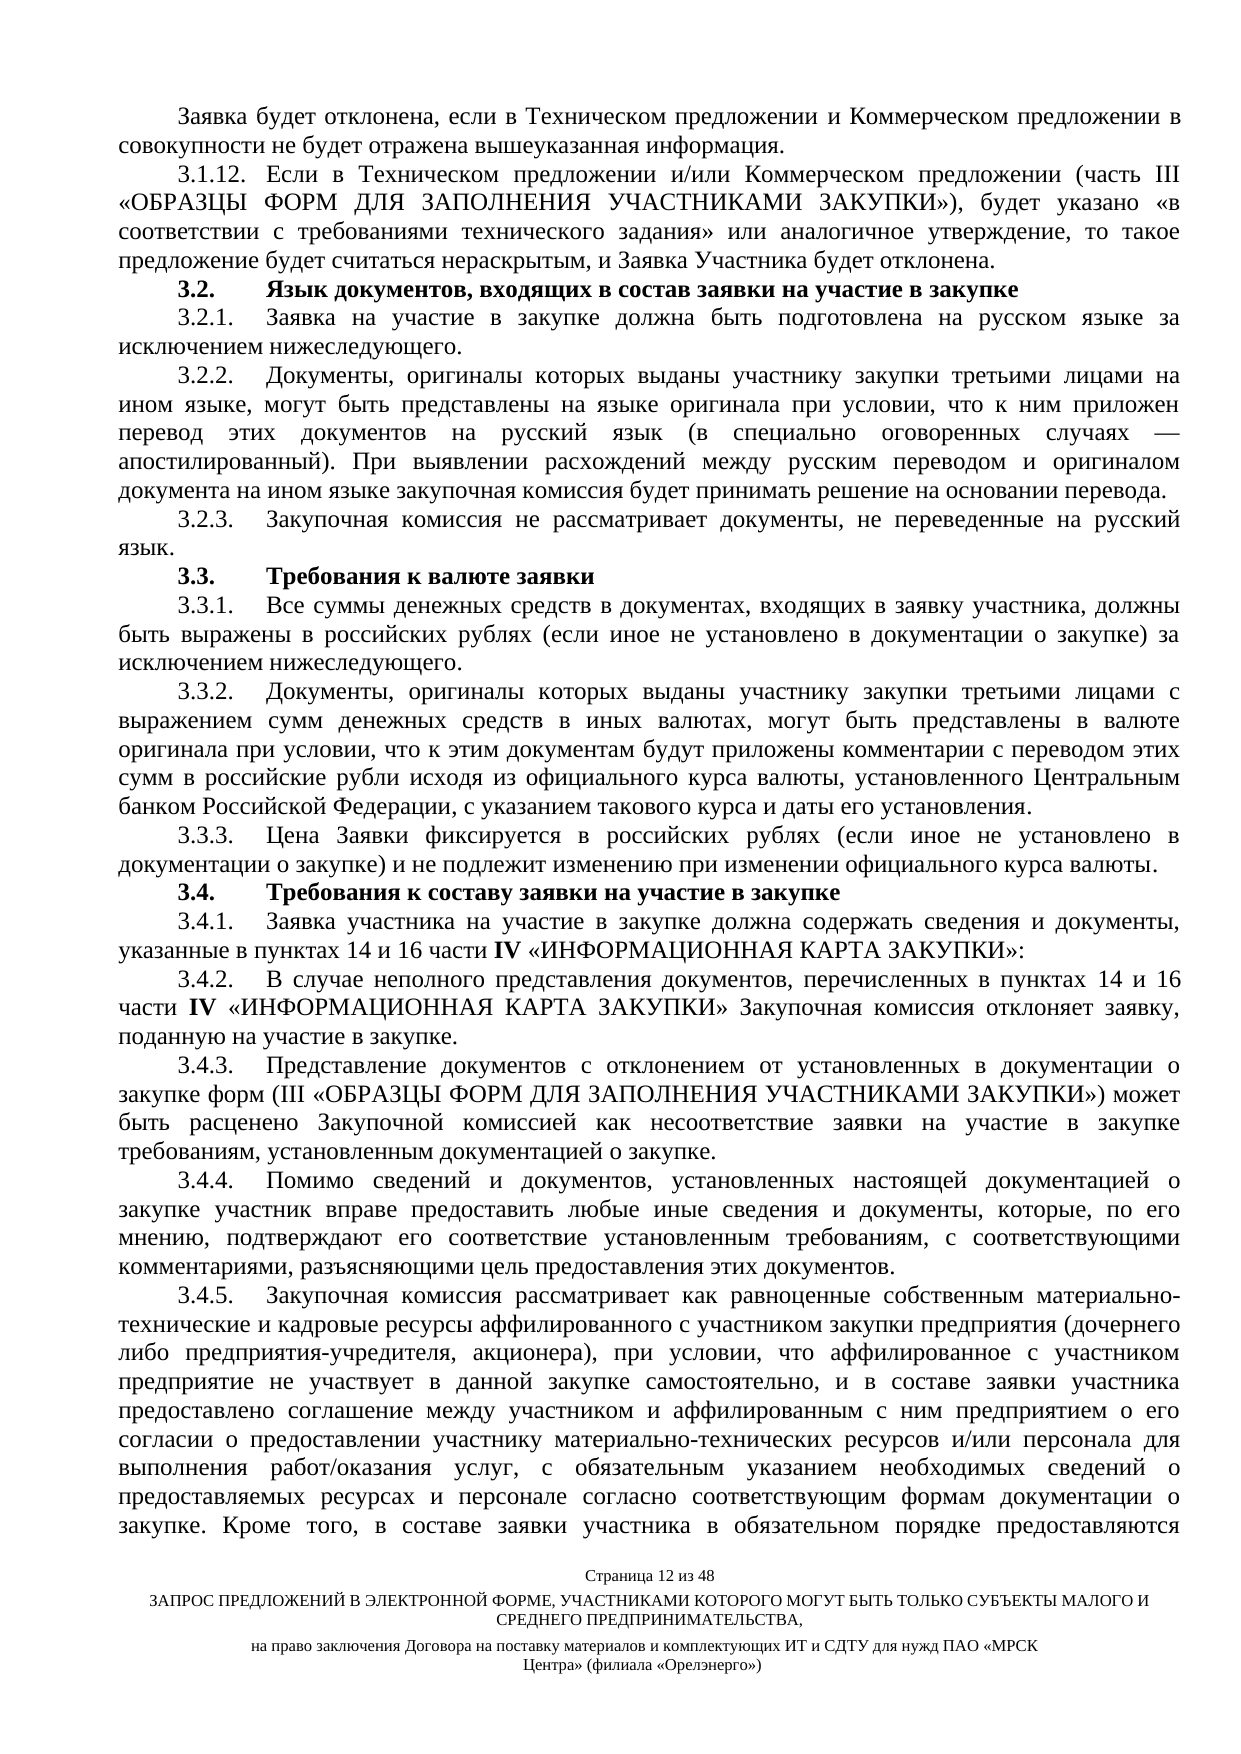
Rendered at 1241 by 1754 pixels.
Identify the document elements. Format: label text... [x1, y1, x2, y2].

subtitle Заявка участника на участие в закупке должна содержать сведения и документы, указанные в пунктах 14 и 16 части IV «ИНФОРМАЦИОННАЯ КАРТА ЗАКУПКИ»: [118, 906, 1181, 964]
subtitle Закупочная комиссия не рассматривает документы, не переведенные на русский язык. [118, 504, 1181, 561]
subtitle В случае неполного представления документов, перечисленных в пунктах 14 и 16 части IV «ИНФОРМАЦИОННАЯ КАРТА ЗАКУПКИ» Закупочная комиссия отклоняет заявку, поданную на участие в закупке. [118, 964, 1181, 1050]
subtitle Требования к валюте заявки [118, 561, 1181, 590]
subtitle Требования к составу заявки на участие в закупке [118, 877, 1181, 906]
subtitle Документы, оригиналы которых выданы участнику закупки третьими лицами на ином языке, могут быть представлены на языке оригинала при условии, что к ним приложен перевод этих документов на русский язык (в специально оговоренных случаях — апостилированный). При выявлении расхождений между русским переводом и оригиналом документа на ином языке закупочная комиссия будет принимать решение на основании перевода. [118, 360, 1181, 504]
subtitle Заявка будет отклонена, если в Техническом предложении и Коммерческом предложении в совокупности не будет отражена вышеуказанная информация. [118, 101, 1181, 159]
subtitle Если в Техническом предложении и/или Коммерческом предложении (часть III «ОБРАЗЦЫ ФОРМ ДЛЯ ЗАПОЛНЕНИЯ УЧАСТНИКАМИ ЗАКУПКИ»), будет указано «в соответствии с требованиями технического задания» или аналогичное утверждение, то такое предложение будет считаться нераскрытым, и Заявка Участника будет отклонена. [118, 159, 1181, 274]
subtitle Цена Заявки фиксируется в российских рублях (если иное не установлено в документации о закупке) и не подлежит изменению при изменении официального курса валюты. [118, 820, 1181, 877]
subtitle Все суммы денежных средств в документах, входящих в заявку участника, должны быть выражены в российских рублях (если иное не установлено в документации о закупке) за исключением нижеследующего. [118, 590, 1181, 676]
subtitle Документы, оригиналы которых выданы участнику закупки третьими лицами с выражением сумм денежных средств в иных валютах, могут быть представлены в валюте оригинала при условии, что к этим документам будут приложены комментарии с переводом этих сумм в российские рубли исходя из официального курса валюты, установленного Центральным банком Российской Федерации, с указанием такового курса и даты его установления. [118, 676, 1181, 820]
subtitle Заявка на участие в закупке должна быть подготовлена на русском языке за исключением нижеследующего. [118, 302, 1181, 360]
subtitle Помимо сведений и документов, установленных настоящей документацией о закупке участник вправе предоставить любые иные сведения и документы, которые, по его мнению, подтверждают его соответствие установленным требованиям, с соответствующими комментариями, разъясняющими цель предоставления этих документов. [118, 1165, 1181, 1280]
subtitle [118, 1280, 1181, 1539]
subtitle Язык документов, входящих в состав заявки на участие в закупке [118, 274, 1181, 302]
subtitle Представление документов с отклонением от установленных в документации о закупке форм (III «ОБРАЗЦЫ ФОРМ ДЛЯ ЗАПОЛНЕНИЯ УЧАСТНИКАМИ ЗАКУПКИ») может быть расценено Закупочной комиссией как несоответствие заявки на участие в закупке требованиям, установленным документацией о закупке. [118, 1050, 1181, 1165]
